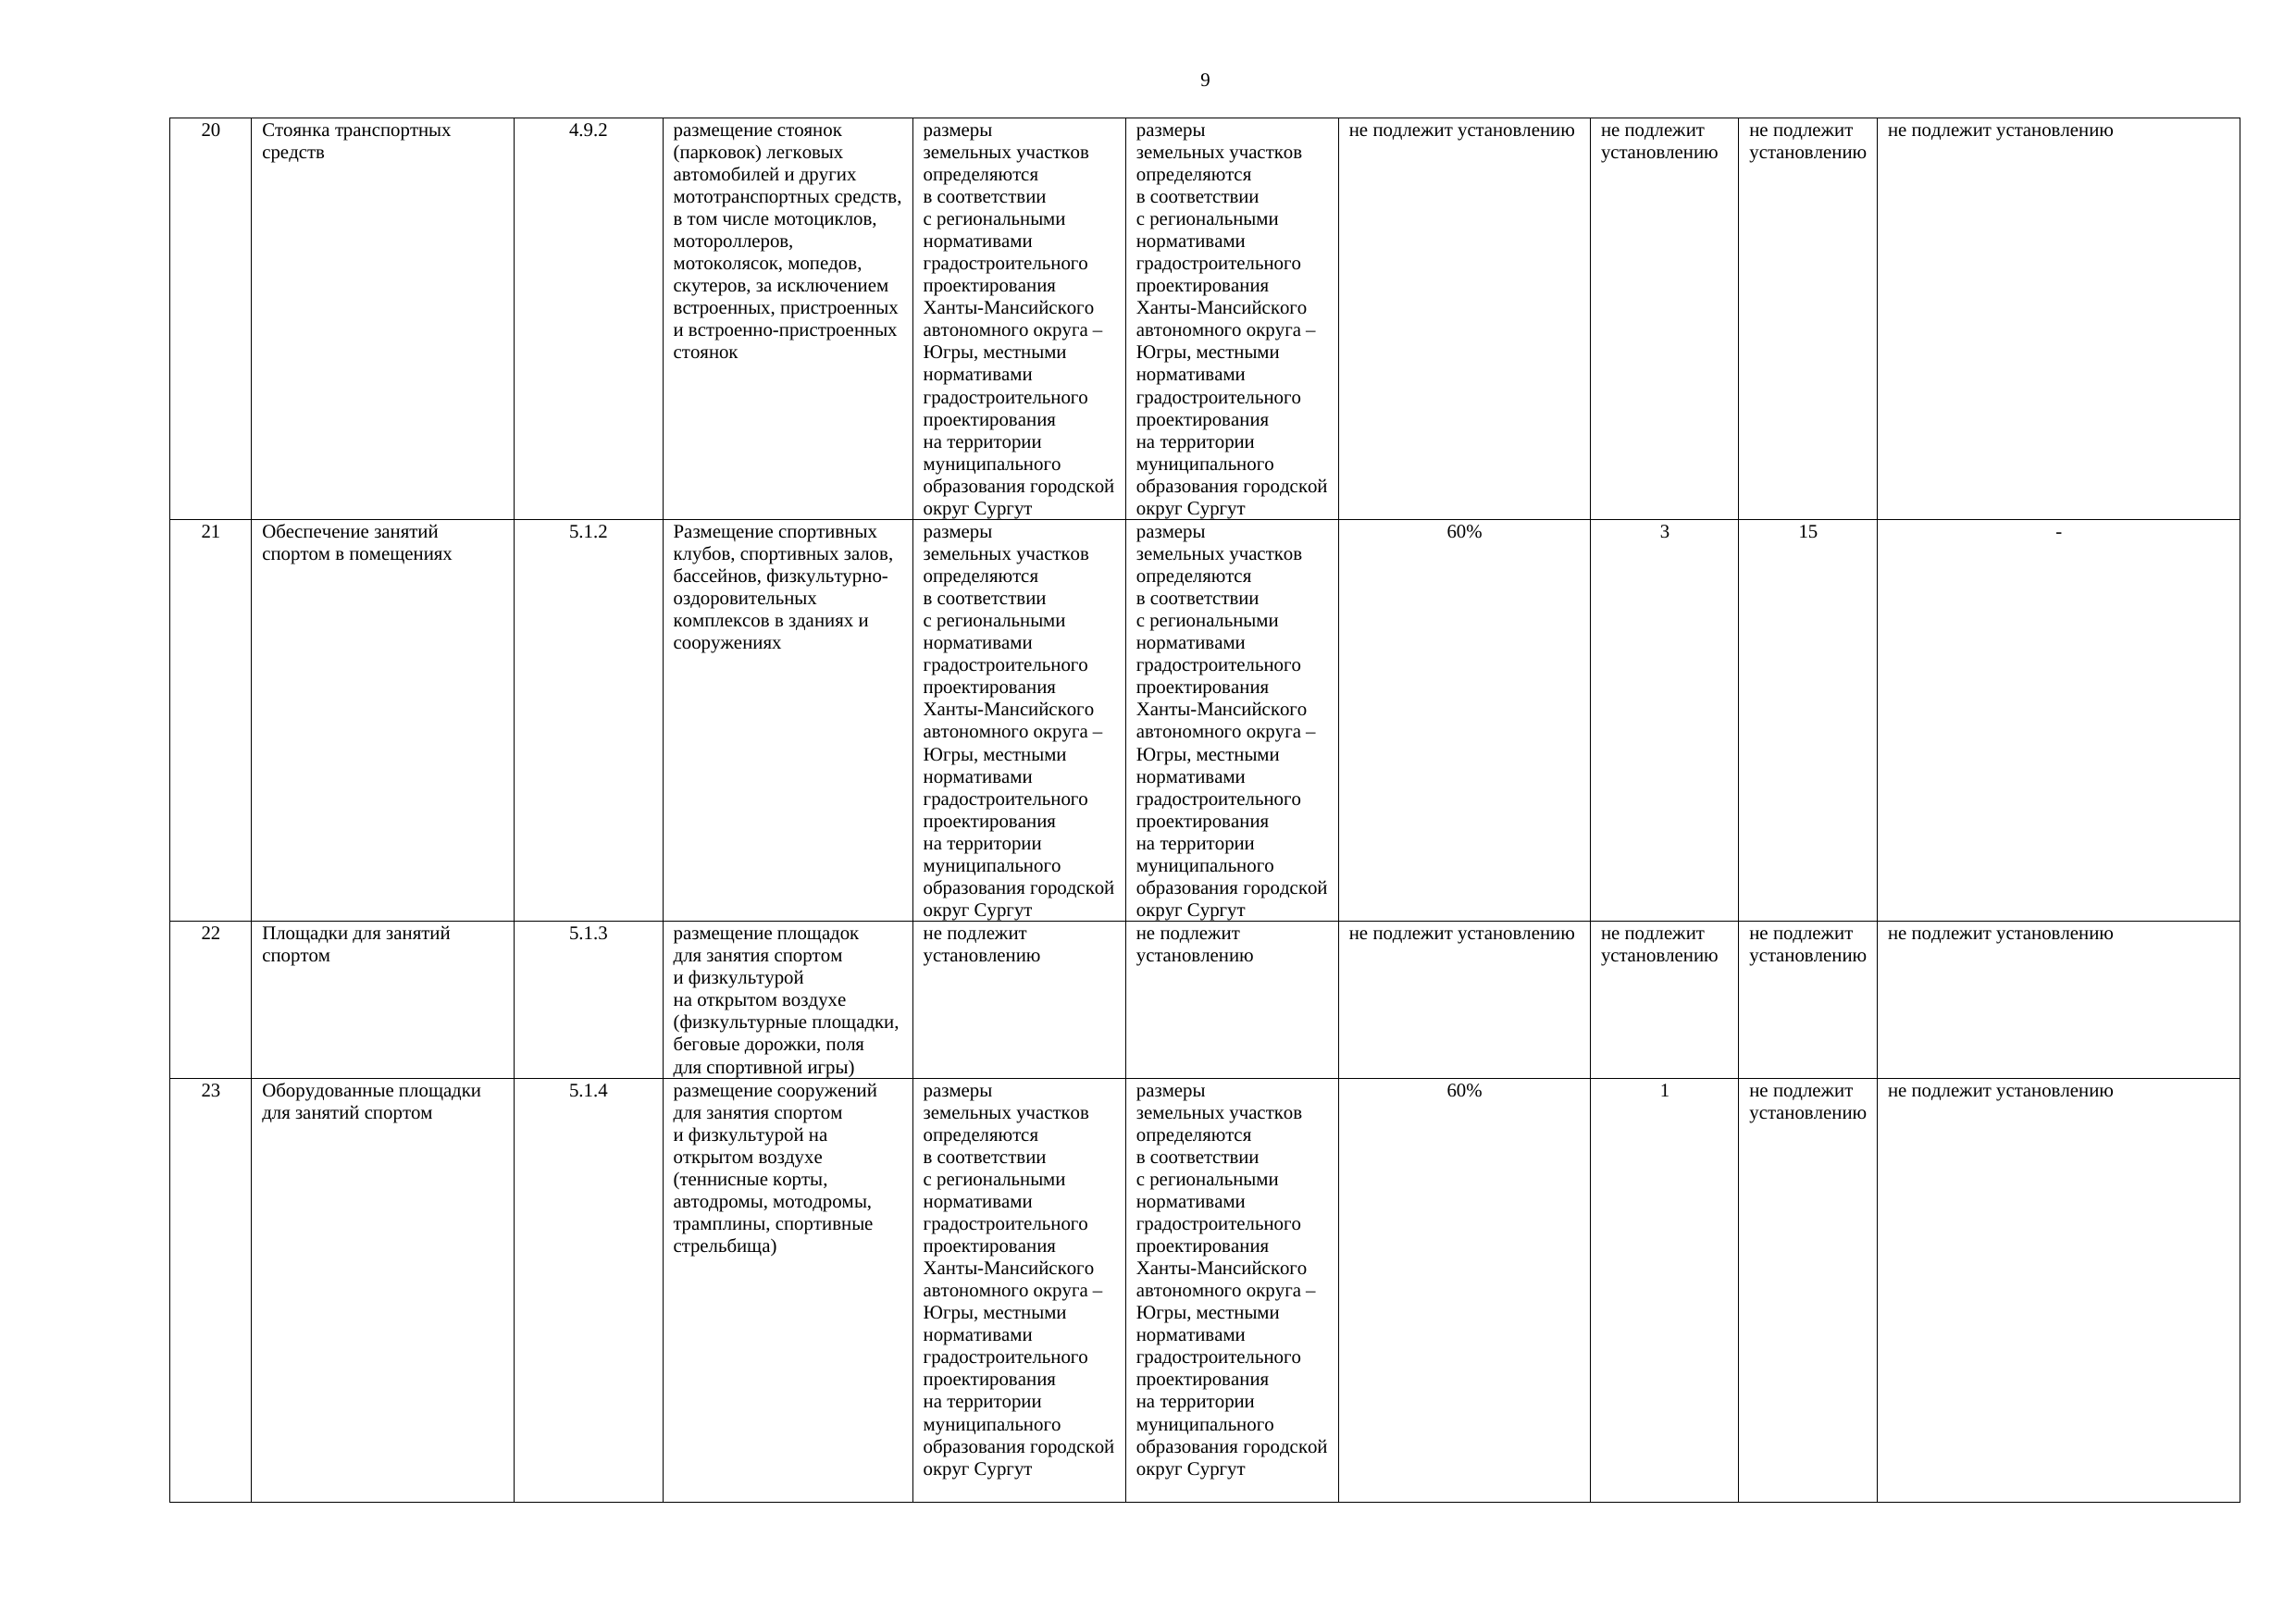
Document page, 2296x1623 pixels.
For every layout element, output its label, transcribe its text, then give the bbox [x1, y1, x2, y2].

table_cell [913, 1079, 1125, 1502]
table_cell размещение площадок для занятия спортом и физкультурой на открытом воздухе (физкультурные площадки, беговые дорожки, поля для спортивной игры) [803, 922, 912, 1077]
table_cell 21 [170, 520, 251, 921]
table_cell 60% [1339, 520, 1590, 921]
table_cell 23 [170, 1079, 251, 1502]
table_cell 5.1.4 [515, 1079, 663, 1502]
table_cell не подлежит установлению [1739, 1079, 1877, 1502]
table_cell 1 [1591, 1079, 1738, 1502]
table_cell Площадки для занятий спортом [252, 922, 514, 1077]
table_cell Оборудованные площадки для занятий спортом [252, 1079, 514, 1502]
table_cell Размещение спортивных клубов, спортивных залов, бассейнов, физкультурно-оздоровительных комплексов в зданиях и сооружениях [664, 520, 912, 921]
table_cell не подлежит установлению [1878, 1079, 2240, 1502]
table_cell 15 [1739, 520, 1877, 921]
table_cell не подлежит установлению [1591, 118, 1738, 519]
table_cell размещение сооружений для занятия спортом и физкультурой на открытом воздухе (теннисные корты, автодромы, мотодромы, трамплины, спортивные стрельбища) [664, 1079, 912, 1502]
table_cell размещение стоянок (парковок) легковых автомобилей и других мототранспортных средств, в том числе мотоциклов, мотороллеров, мотоколясок, мопедов, скутеров, за исключением встроенных, пристроенных и встроенно-пристроенных стоянок [664, 118, 912, 519]
table_cell - [1878, 520, 2240, 921]
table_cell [1126, 118, 1338, 519]
table_cell не подлежит установлению [1339, 922, 1590, 1077]
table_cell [1126, 1079, 1338, 1502]
table_cell 4.9.2 [515, 118, 663, 519]
table_cell 3 [1591, 520, 1738, 921]
table_cell не подлежит установлению [1339, 118, 1590, 519]
table_cell не подлежит установлению [1878, 922, 2240, 1077]
table_cell не подлежит установлению [913, 922, 1125, 1077]
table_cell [913, 118, 1125, 519]
table_cell 60% [1339, 1079, 1590, 1502]
table_cell 22 [170, 922, 251, 1077]
table_cell не подлежит установлению [1739, 922, 1877, 1077]
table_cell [1739, 118, 1877, 519]
table_cell Обеспечение занятий спортом в помещениях [252, 520, 514, 921]
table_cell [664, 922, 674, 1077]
table_cell не подлежит установлению [1878, 118, 2240, 519]
table_cell Стоянка транспортных средств [252, 118, 514, 519]
table_cell 5.1.3 [515, 922, 663, 1077]
table_cell 5.1.2 [515, 520, 663, 921]
table_cell не подлежит установлению [1591, 922, 1738, 1077]
table_cell не подлежит установлению [1126, 922, 1338, 1077]
table_cell 20 [170, 118, 251, 519]
